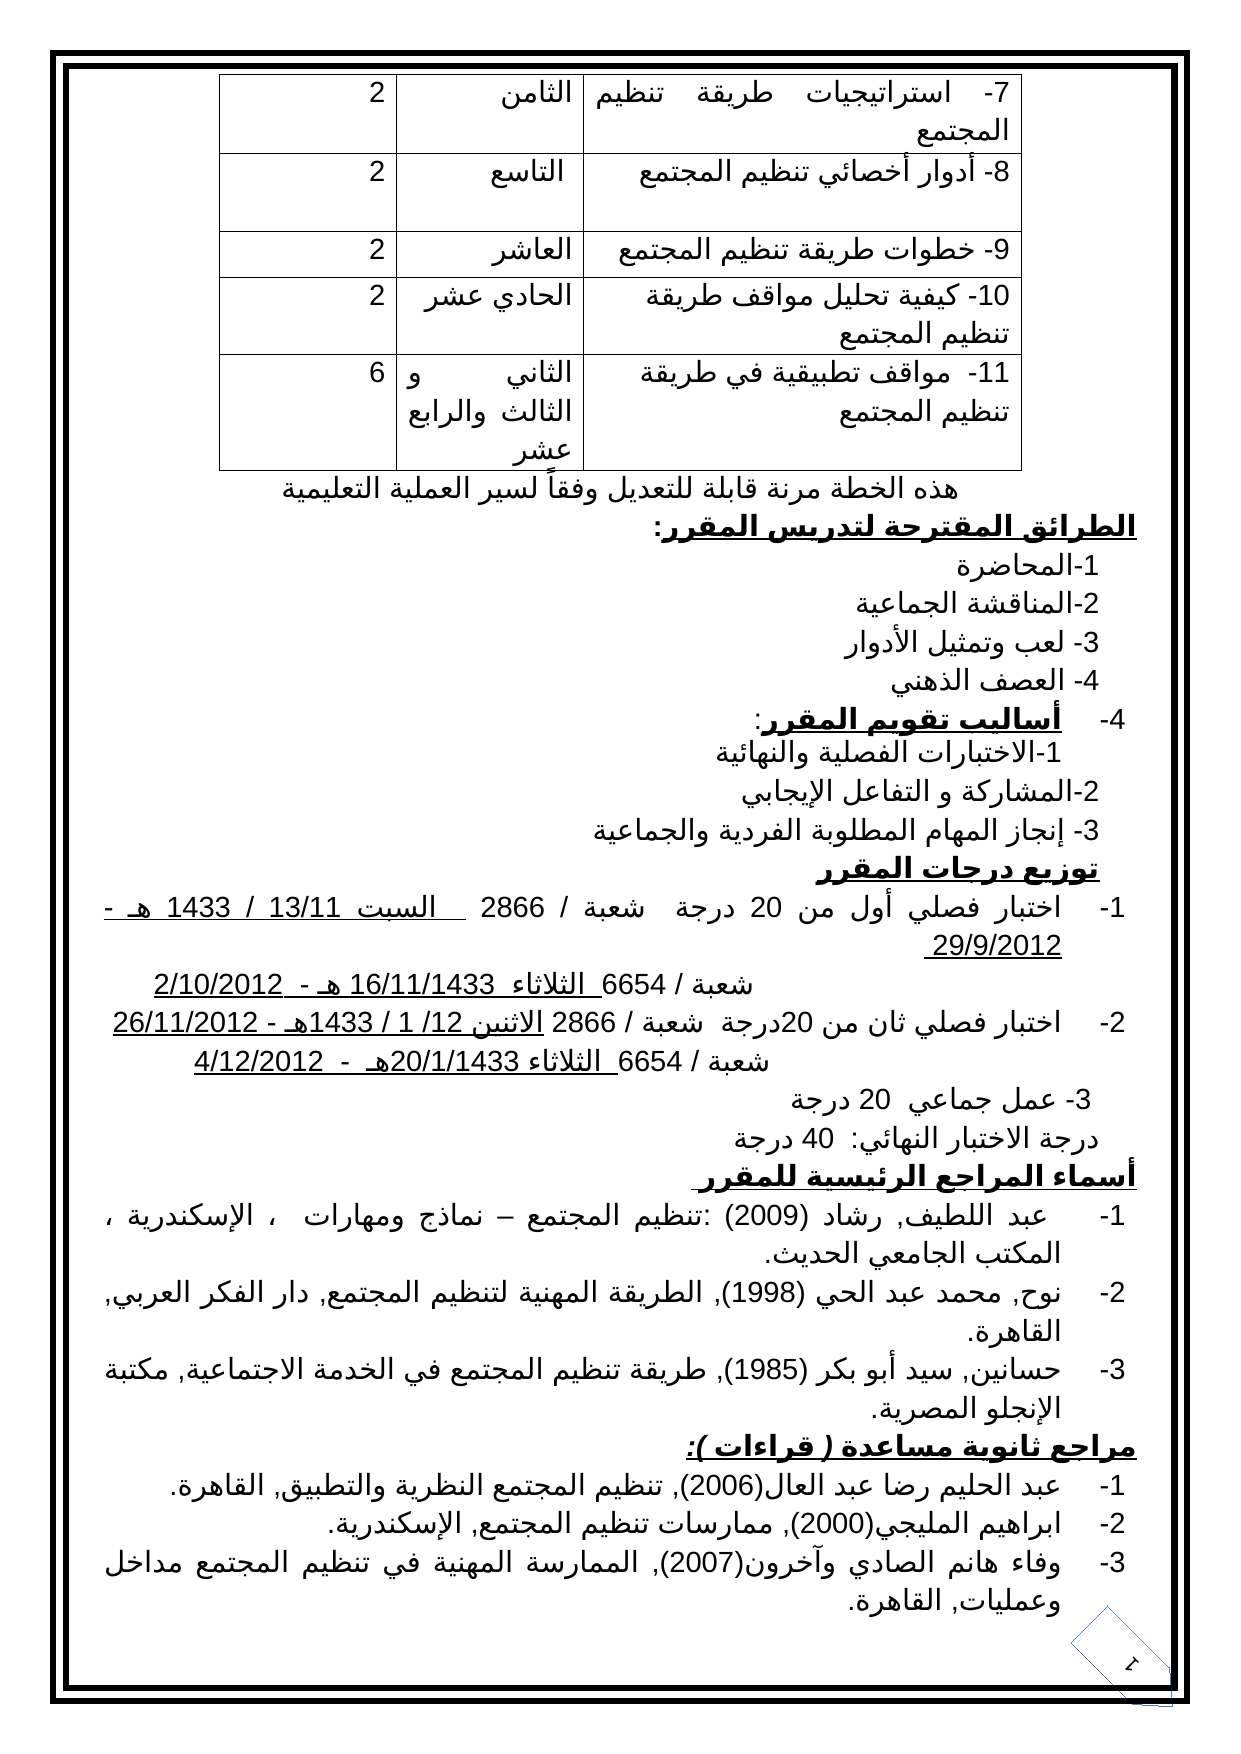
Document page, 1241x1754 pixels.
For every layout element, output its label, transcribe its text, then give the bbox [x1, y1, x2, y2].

text توزيع درجات المقرر [103, 851, 1099, 884]
list أساليب تقويم المقرر: [103, 702, 1099, 735]
table_cell العاشر [397, 232, 583, 277]
table_cell 2 [220, 232, 396, 277]
text 3- عمل جماعي 20 درجة [103, 1082, 1099, 1116]
list شعبة / 6654 الثلاثاء 16/11/1433 هـ - 2/10/2012 [103, 967, 1062, 1000]
text 3- إنجاز المهام المطلوبة الفردية والجماعية [103, 812, 1099, 846]
table_cell 6 [220, 355, 396, 469]
text أسماء المراجع الرئيسية للمقرر [103, 1159, 1137, 1193]
table_cell 2 [220, 278, 396, 354]
table_cell الثامن [397, 75, 583, 152]
text مراجع ثانوية مساعدة ( قراءات ): [103, 1429, 1137, 1463]
text 3- لعب وتمثيل الأدوار [103, 625, 1099, 658]
text درجة الاختبار النهائي: 40 درجة [103, 1121, 1099, 1154]
text هذه الخطة مرنة قابلة للتعديل وفقاً لسير العملية التعليمية [103, 471, 1137, 504]
list شعبة / 6654 الثلاثاء 20/1/1433هـ - 4/12/2012 [103, 1044, 1062, 1077]
text 2-المشاركة و التفاعل الإيجابي [103, 774, 1099, 807]
list حسانين, سيد أبو بكر (1985), طريقة تنظيم المجتمع في الخدمة الاجتماعية, مكتبة الإنجلو المصرية. [103, 1352, 1099, 1424]
text 2-المناقشة الجماعية [103, 586, 1099, 620]
table_cell 11- مواقف تطبيقية في طريقة تنظيم المجتمع [584, 355, 1021, 469]
list وفاء هانم الصادي وآخرون(2007), الممارسة المهنية في تنظيم المجتمع مداخل وعمليات, القاهرة. [103, 1545, 1099, 1617]
table_cell 8- أدوار أخصائي تنظيم المجتمع [584, 154, 1021, 231]
text الطرائق المقترحة لتدريس المقرر: [103, 509, 1137, 543]
table_cell الحادي عشر [397, 278, 583, 354]
text 1-الاختبارات الفصلية والنهائية [103, 735, 1062, 769]
table_cell الثاني و الثالث والرابع عشر [397, 355, 583, 469]
table_cell 10- كيفية تحليل مواقف طريقة تنظيم المجتمع [584, 278, 1021, 354]
table_cell التاسع [397, 154, 583, 231]
table_cell 7- استراتيجيات طريقة تنظيم المجتمع [584, 75, 1021, 152]
list عبد الحليم رضا عبد العال(2006), تنظيم المجتمع النظرية والتطبيق, القاهرة. [103, 1468, 1099, 1501]
list نوح, محمد عبد الحي (1998), الطريقة المهنية لتنظيم المجتمع, دار الفكر العربي, القاهرة. [103, 1275, 1099, 1347]
table_cell 9- خطوات طريقة تنظيم المجتمع [584, 232, 1021, 277]
table_cell 2 [220, 154, 396, 231]
list ابراهيم المليجي(2000), ممارسات تنظيم المجتمع, الإسكندرية. [103, 1506, 1099, 1540]
table_cell 2 [220, 75, 396, 152]
text 4- العصف الذهني [103, 663, 1099, 697]
list اختبار فصلي أول من 20 درجة شعبة / 2866 السبت 13/11 / 1433 هـ - 29/9/2012 [103, 889, 1099, 962]
list اختبار فصلي ثان من 20درجة شعبة / 2866 الاثنين 12/ 1 / 1433هـ - 26/11/2012 [103, 1005, 1099, 1039]
text 1-المحاضرة [103, 548, 1099, 581]
list عبد اللطيف, رشاد (2009) :تنظيم المجتمع – نماذج ومهارات ، الإسكندرية ، المكتب الجامعي الحديث. [103, 1198, 1099, 1270]
